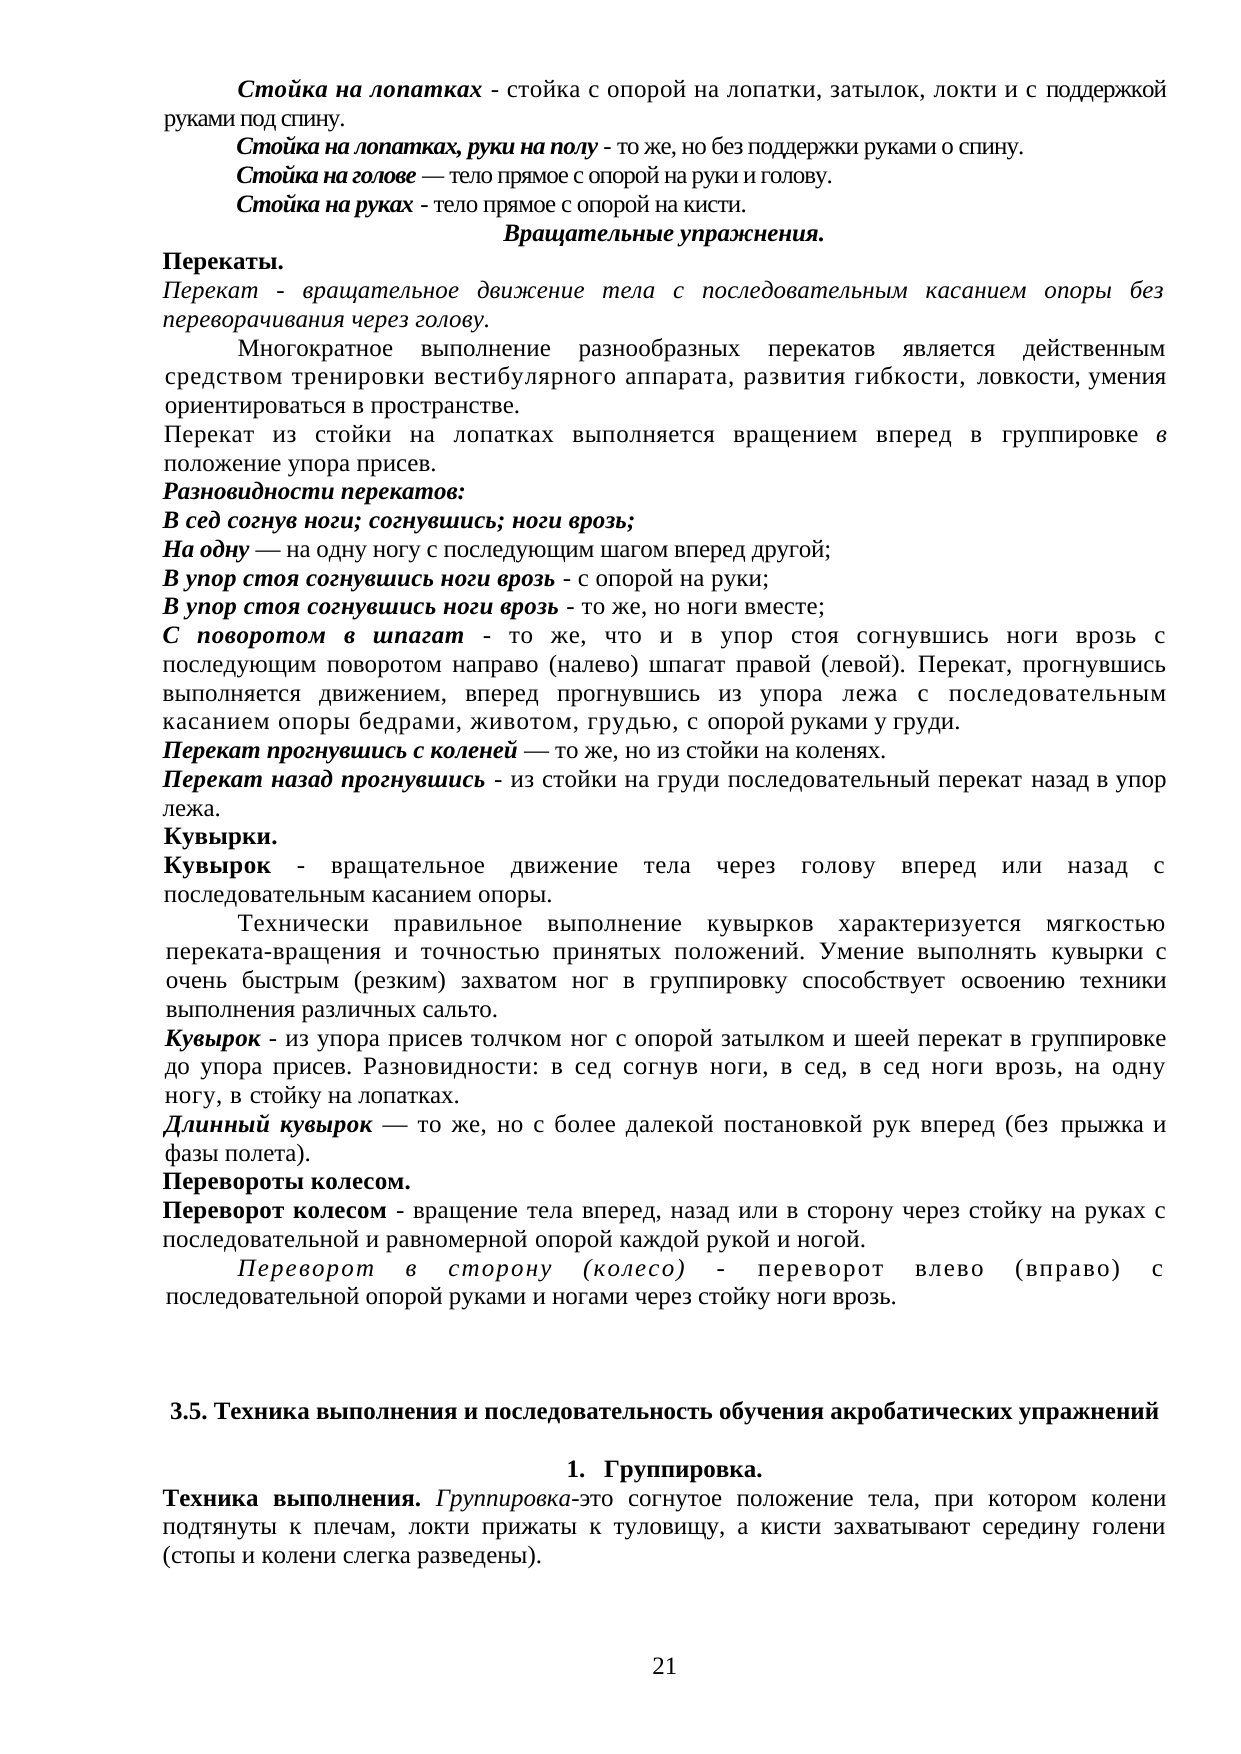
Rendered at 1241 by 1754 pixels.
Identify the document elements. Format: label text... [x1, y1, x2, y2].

text Длинный кувырок — то же, но с более далекой постановкой рук вперед (без прыжка и фазы полета). [164, 1109, 1167, 1166]
list Группировка. [162, 1454, 1167, 1483]
text Переворот в сторону (колесо) - переворот влево (вправо) с последовательной опорой руками и ногами через стойку ноги врозь. [166, 1253, 1163, 1310]
text Многократное выполнение разнообразных перекатов является действенным средством тренировки вестибулярного аппарата, развития гибкости, ловкости, умения ориентироваться в пространстве. [164, 333, 1167, 419]
text Стойка на лопатках, руки на полу - то же, но без поддержки руками о спину. [162, 131, 1167, 160]
text В сед согнув ноги; согнувшись; ноги врозь; [162, 505, 1167, 534]
text Перекат - вращательное движение тела с последовательным касанием опоры без переворачивания через голову. [162, 275, 1166, 333]
text Перевороты колесом. [162, 1166, 1167, 1195]
text Переворот колесом - вращение тела вперед, назад или в сторону через стойку на руках с последовательной и равномерной опорой каждой рукой и ногой. [162, 1195, 1167, 1253]
text В упор стоя согнувшись ноги врозь - с опорой на руки; [162, 563, 1167, 591]
text С поворотом в шпагат - то же, что и в упор стоя согнувшись ноги врозь с последующим поворотом направо (налево) шпагат правой (левой). Перекат, прогнувшись выполняется движением, вперед прогнувшись из упора лежа с последовательным касанием опоры бедрами, животом, грудью, с опорой руками у груди. [162, 620, 1167, 735]
text Техника выполнения. Группировка-это согнутое положение тела, при котором колени подтянуты к плечам, локти прижаты к туловищу, а кисти захватывают середину голени (стопы и колени слегка разведены). [162, 1483, 1167, 1569]
text Перекат назад прогнувшись - из стойки на груди последовательный перекат назад в упор лежа. [162, 764, 1167, 821]
text В упор стоя согнувшись ноги врозь - то же, но ноги вместе; [162, 591, 1167, 620]
text Перекат прогнувшись с коленей — то же, но из стойки на коленях. [162, 735, 1167, 764]
text Разновидности перекатов: [162, 476, 1167, 505]
text Кувырок - из упора присев толчком ног с опорой затылком и шеей перекат в группировке до упора присев. Разновидности: в сед согнув ноги, в сед, в сед ноги врозь, на одну ногу, в стойку на лопатках. [164, 1023, 1167, 1109]
text Стойка на руках - тело прямое с опорой на кисти. [162, 189, 1167, 218]
text Перекаты. [162, 246, 1166, 275]
text Технически правильное выполнение кувырков характеризуется мягкостью переката-вращения и точностью принятых положений. Умение выполнять кувырки с очень быстрым (резким) захватом ног в группировку способствует освоению техники выполнения различных сальто. [166, 908, 1167, 1023]
text Стойка на лопатках - стойка с опорой на лопатки, затылок, локти и с поддержкой руками под спину. [163, 74, 1167, 131]
text Стойка на голове — тело прямое с опорой на руки и голову. [162, 160, 1167, 189]
text Кувырок - вращательное движение тела через голову вперед или назад с последовательным касанием опоры. [163, 850, 1167, 908]
text Кувырки. [163, 821, 1167, 850]
text Вращательные упражнения. [162, 218, 1166, 246]
text На одну — на одну ногу с последующим шагом вперед другой; [162, 534, 1167, 563]
text Перекат из стойки на лопатках выполняется вращением вперед в группировке в положение упора присев. [163, 419, 1167, 476]
text 3.5. Техника выполнения и последовательность обучения акробатических упражнений [162, 1396, 1167, 1425]
